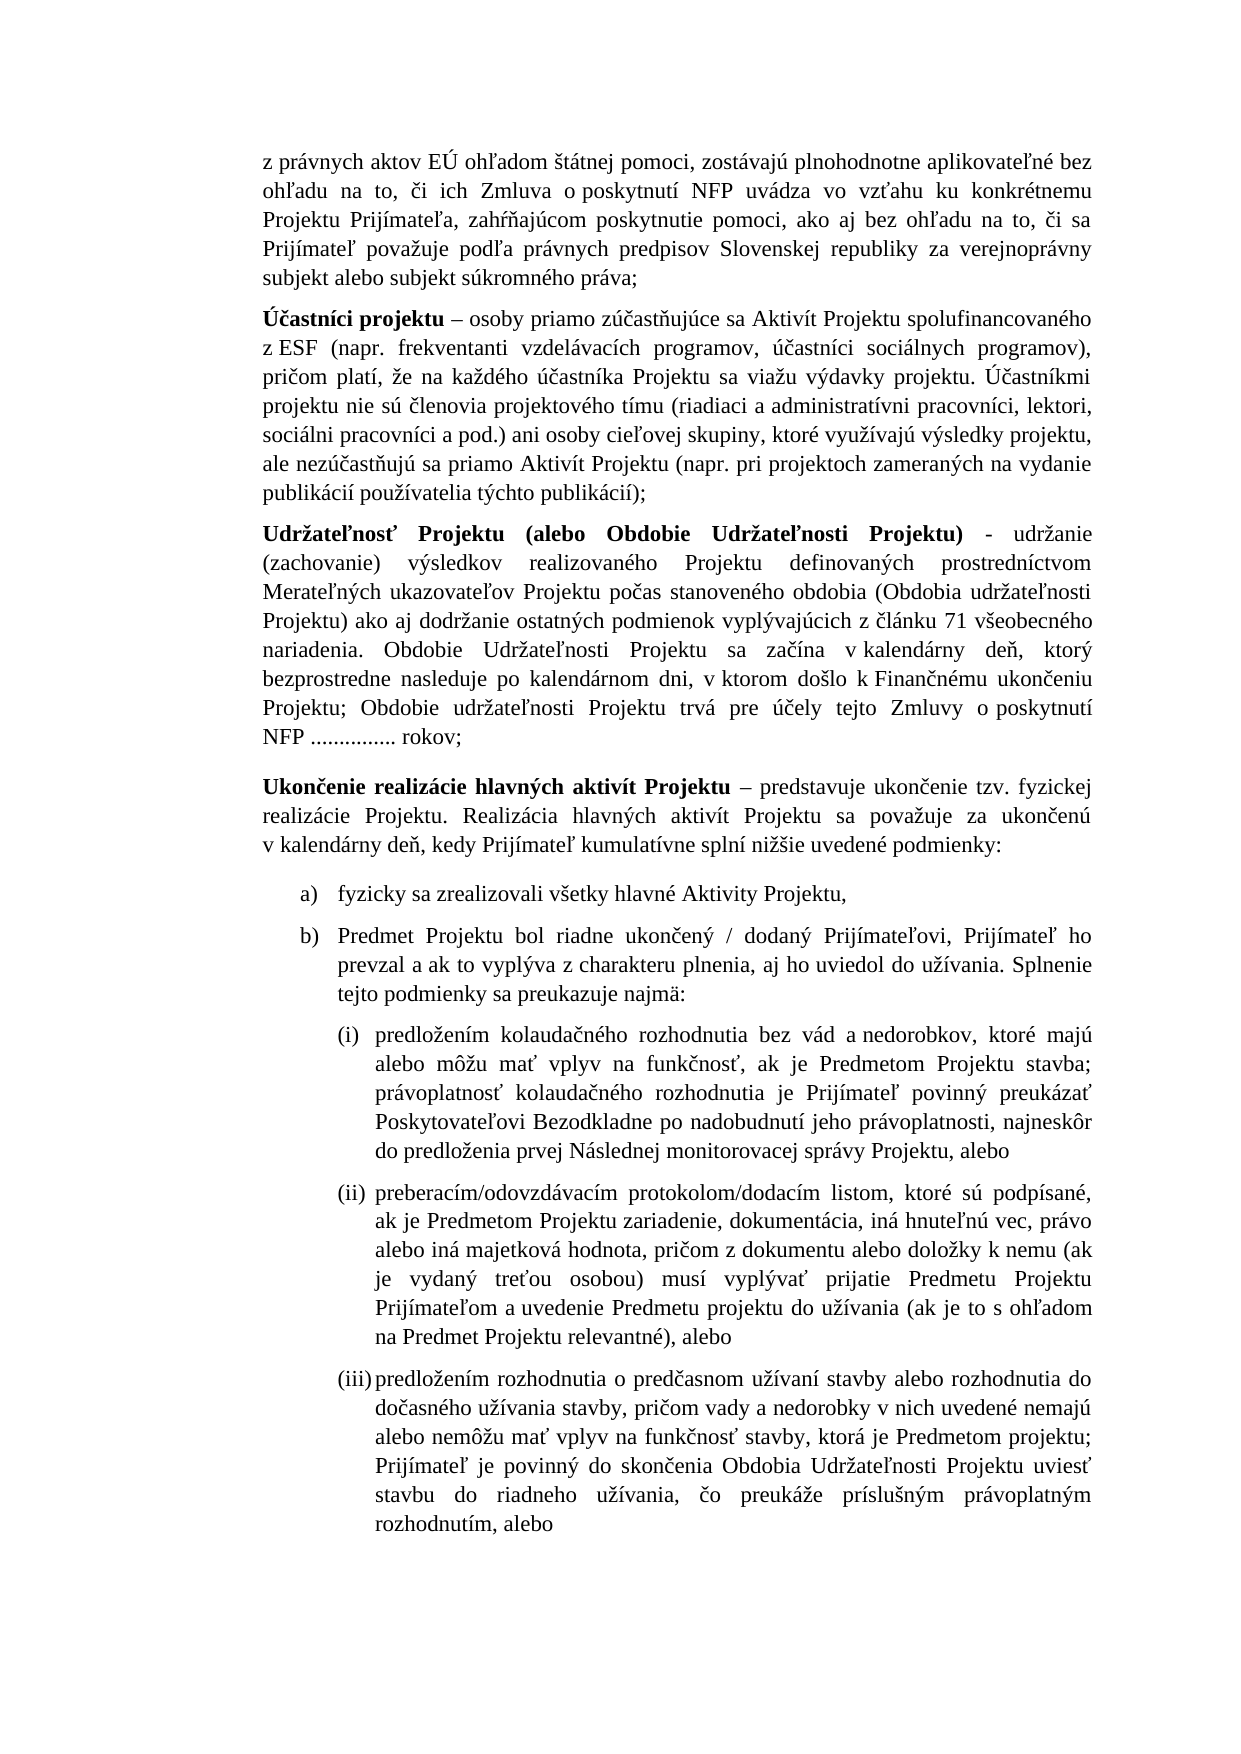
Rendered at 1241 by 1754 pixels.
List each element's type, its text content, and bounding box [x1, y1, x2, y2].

list Predmet Projektu bol riadne ukončený / dodaný Prijímateľovi, Prijímateľ ho prevzal a ak to vyplýva z charakteru plnenia, aj ho uviedol do užívania. Splnenie tejto podmienky sa preukazuje najmä: [300, 922, 1092, 1006]
list predložením rozhodnutia o predčasnom užívaní stavby alebo rozhodnutia do dočasného užívania stavby, pričom vady a nedorobky v nich uvedené nemajú alebo nemôžu mať vplyv na funkčnosť stavby, ktorá je Predmetom projektu; Prijímateľ je povinný do skončenia Obdobia Udržateľnosti Projektu uviesť stavbu do riadneho užívania, čo preukáže príslušným právoplatným rozhodnutím, alebo [337, 1365, 1092, 1536]
text Ukončenie realizácie hlavných aktivít Projektu – predstavuje ukončenie tzv. fyzickej realizácie Projektu. Realizácia hlavných aktivít Projektu sa považuje za ukončenú v kalendárny deň, kedy Prijímateľ kumulatívne splní nižšie uvedené podmienky: [262, 773, 1092, 857]
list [262, 148, 1092, 290]
list fyzicky sa zrealizovali všetky hlavné Aktivity Projektu, [300, 880, 1092, 907]
text Udržateľnosť Projektu (alebo Obdobie Udržateľnosti Projektu) - udržanie (zachovanie) výsledkov realizovaného Projektu definovaných prostredníctvom Merateľných ukazovateľov Projektu počas stanoveného obdobia (Obdobia udržateľnosti Projektu) ako aj dodržanie ostatných podmienok vyplývajúcich z článku 71 všeobecného nariadenia. Obdobie Udržateľnosti Projektu sa začína v kalendárny deň, ktorý bezprostredne nasleduje po kalendárnom dni, v ktorom došlo k Finančnému ukončeniu Projektu; Obdobie udržateľnosti Projektu trvá pre účely tejto Zmluvy o poskytnutí NFP ............... rokov; [262, 520, 1092, 749]
list preberacím/odovzdávacím protokolom/dodacím listom, ktoré sú podpísané, ak je Predmetom Projektu zariadenie, dokumentácia, iná hnuteľnú vec, právo alebo iná majetková hodnota, pričom z dokumentu alebo doložky k nemu (ak je vydaný treťou osobou) musí vyplývať prijatie Predmetu Projektu Prijímateľom a uvedenie Predmetu projektu do užívania (ak je to s ohľadom na Predmet Projektu relevantné), alebo [337, 1178, 1092, 1350]
list Účastníci projektu – osoby priamo zúčastňujúce sa Aktivít Projektu spolufinancovaného z ESF (napr. frekventanti vzdelávacích programov, účastníci sociálnych programov), pričom platí, že na každého účastníka Projektu sa viažu výdavky projektu. Účastníkmi projektu nie sú členovia projektového tímu (riadiaci a administratívni pracovníci, lektori, sociálni pracovníci a pod.) ani osoby cieľovej skupiny, ktoré využívajú výsledky projektu, ale nezúčastňujú sa priamo Aktivít Projektu (napr. pri projektoch zameraných na vydanie publikácií používatelia týchto publikácií); [262, 305, 1092, 505]
list predložením kolaudačného rozhodnutia bez vád a nedorobkov, ktoré majú alebo môžu mať vplyv na funkčnosť, ak je Predmetom Projektu stavba; právoplatnosť kolaudačného rozhodnutia je Prijímateľ povinný preukázať Poskytovateľovi Bezodkladne po nadobudnutí jeho právoplatnosti, najneskôr do predloženia prvej Následnej monitorovacej správy Projektu, alebo [337, 1021, 1092, 1163]
